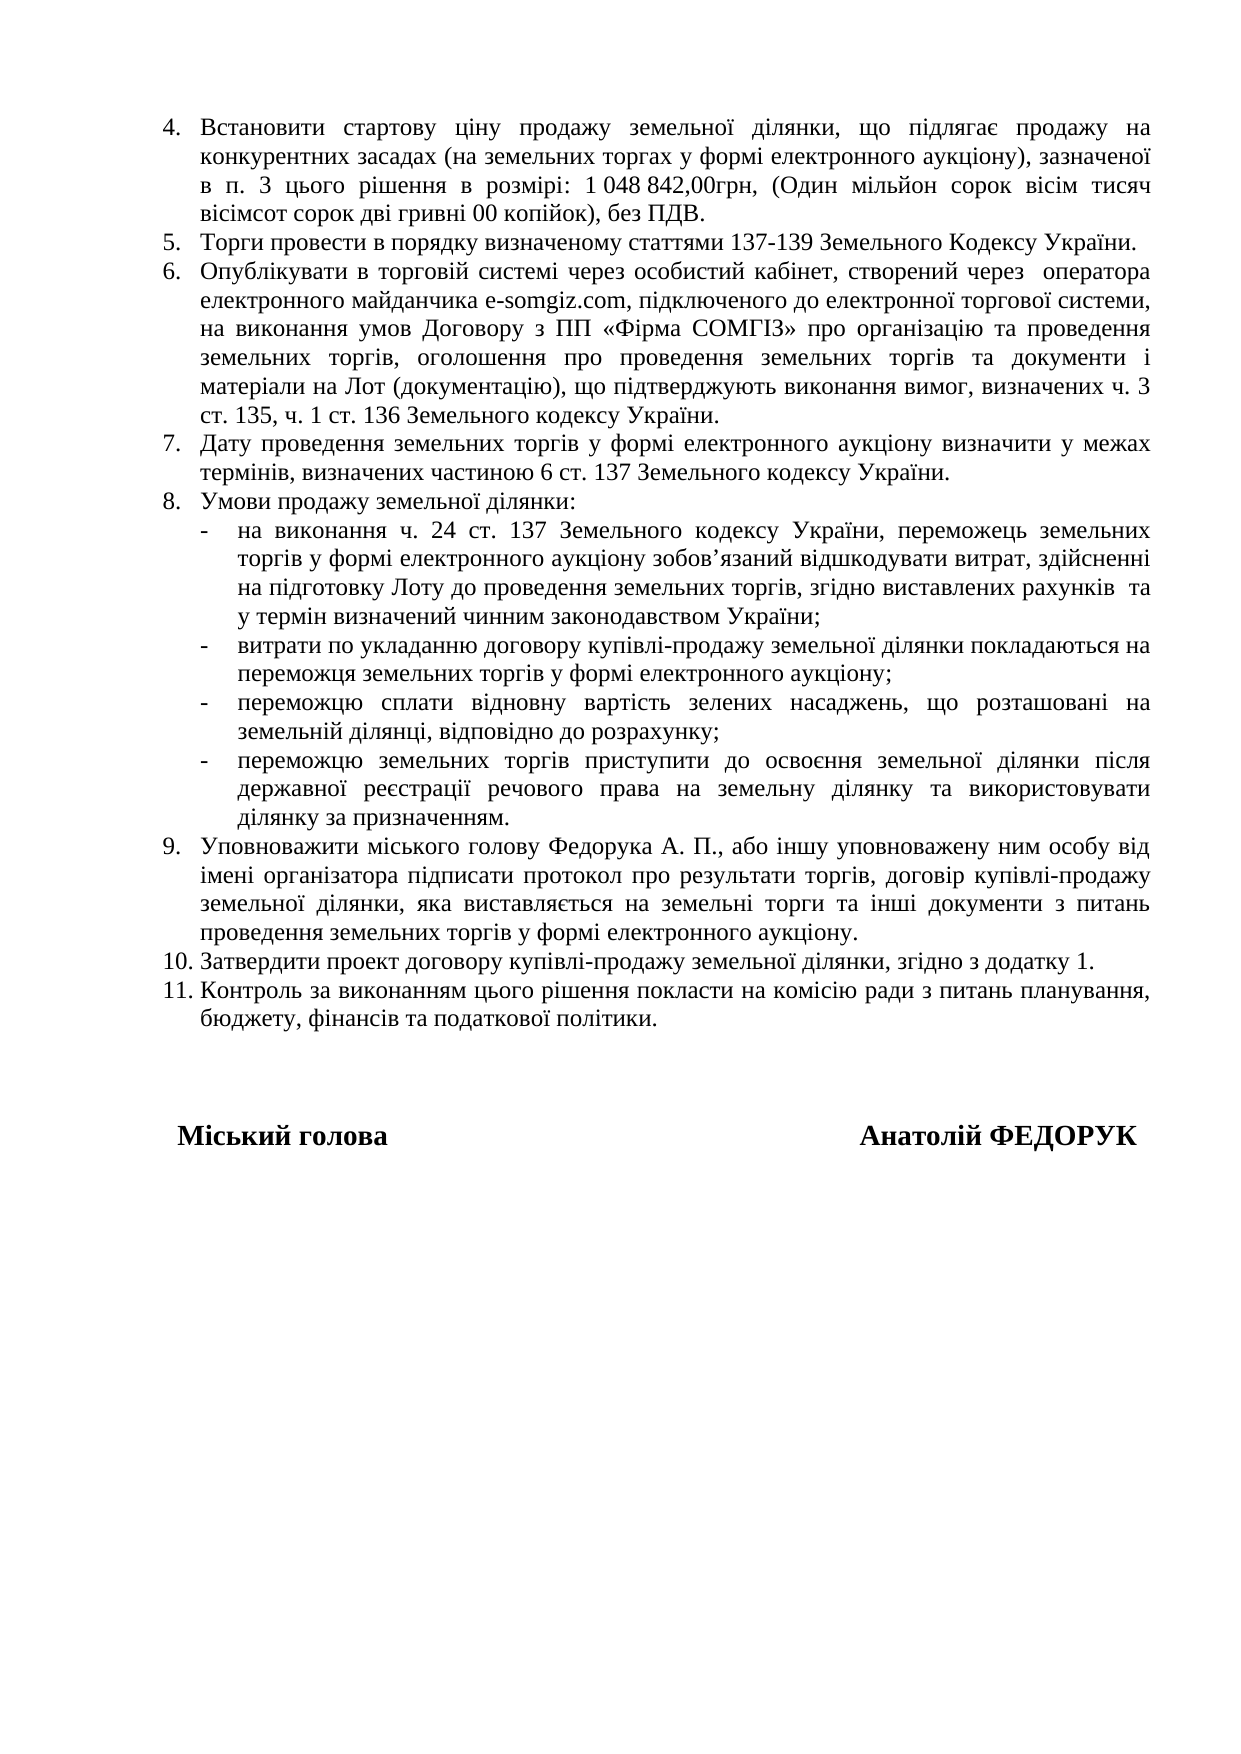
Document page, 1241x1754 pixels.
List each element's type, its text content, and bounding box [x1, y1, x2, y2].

list Затвердити проект договору купівлі-продажу земельної ділянки, згідно з додатку 1. [162, 946, 1152, 975]
text Міський голова Анатолій ФЕДОРУК [162, 1118, 1152, 1152]
list Контроль за виконанням цього рішення покласти на комісію ради з питань планування, бюджету, фінансів та податкової політики. [162, 975, 1152, 1032]
list витрати по укладанню договору купівлі-продажу земельної ділянки покладаються на переможця земельних торгів у формі електронного аукціону; [200, 630, 1152, 687]
list Опублікувати в торговій системі через особистий кабінет, створений через оператора електронного майданчика e-somgiz.com, підключеного до електронної торгової системи, на виконання умов Договору з ПП «Фірма СОМГІЗ» про організацію та проведення земельних торгів, оголошення про проведення земельних торгів та документи і матеріали на Лот (документацію), що підтверджують виконання вимог, визначених ч. 3 ст. 135, ч. 1 ст. 136 Земельного кодексу України. [162, 256, 1152, 428]
list Уповноважити міського голову Федорука А. П., або іншу уповноважену ним особу від імені організатора підписати протокол про результати торгів, договір купівлі-продажу земельної ділянки, яка виставляється на земельні торги та інші документи з питань проведення земельних торгів у формі електронного аукціону. [162, 831, 1152, 946]
list переможцю земельних торгів приступити до освоєння земельної ділянки після державної реєстрації речового права на земельну ділянку та використовувати ділянку за призначенням. [200, 745, 1152, 831]
list Встановити стартову ціну продажу земельної ділянки, що підлягає продажу на конкурентних засадах (на земельних торгах у формі електронного аукціону), зазначеної в п. 3 цього рішення в розмірі: 1 048 842,00грн, (Один мільйон сорок вісім тисяч вісімсот сорок дві гривні 00 копійок), без ПДВ. [162, 112, 1152, 227]
list Торги провести в порядку визначеному статтями 137-139 Земельного Кодексу України. [162, 227, 1152, 256]
list Дату проведення земельних торгів у формі електронного аукціону визначити у межах термінів, визначених частиною 6 ст. 137 Земельного кодексу України. [162, 428, 1152, 486]
list переможцю сплати відновну вартість зелених насаджень, що розташовані на земельній ділянці, відповідно до розрахунку; [200, 687, 1152, 745]
list на виконання ч. 24 ст. 137 Земельного кодексу України, переможець земельних торгів у формі електронного аукціону зобов’язаний відшкодувати витрат, здійсненні на підготовку Лоту до проведення земельних торгів, згідно виставлених рахунків та у термін визначений чинним законодавством України; [200, 515, 1152, 630]
list Умови продажу земельної ділянки: [162, 486, 1152, 515]
